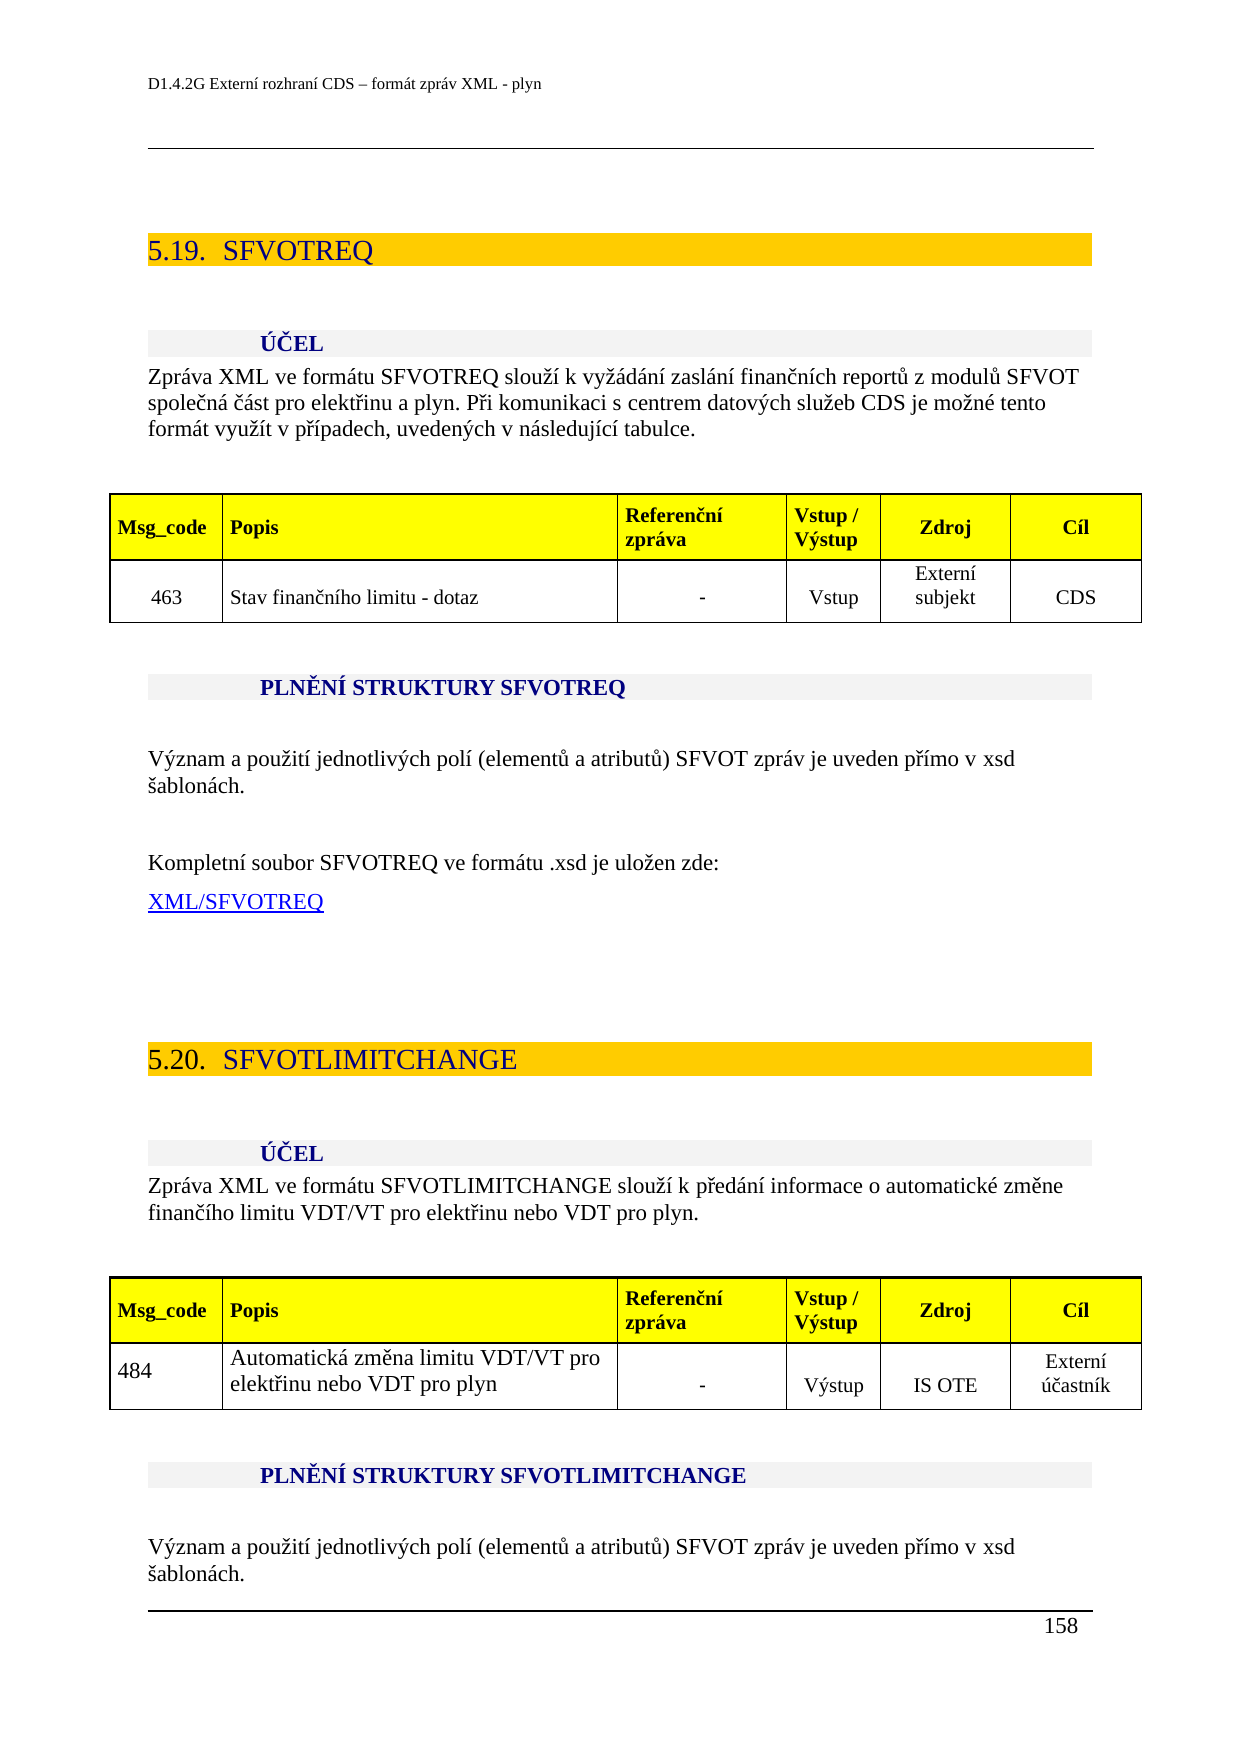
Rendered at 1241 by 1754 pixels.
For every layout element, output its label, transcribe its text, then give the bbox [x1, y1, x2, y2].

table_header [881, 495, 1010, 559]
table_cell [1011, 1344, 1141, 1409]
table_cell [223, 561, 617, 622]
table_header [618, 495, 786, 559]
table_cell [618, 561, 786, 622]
subtitle plnění struktury SFVOTREQ [148, 674, 1092, 700]
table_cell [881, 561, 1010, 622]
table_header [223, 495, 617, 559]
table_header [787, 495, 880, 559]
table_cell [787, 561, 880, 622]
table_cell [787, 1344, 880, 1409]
text Význam a použití jednotlivých polí (elementů a atributů) SFVOT zpráv je uveden přímo v xsd šablonách. [148, 1533, 1092, 1586]
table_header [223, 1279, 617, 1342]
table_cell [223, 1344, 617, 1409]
subtitle Účel [148, 1140, 1092, 1166]
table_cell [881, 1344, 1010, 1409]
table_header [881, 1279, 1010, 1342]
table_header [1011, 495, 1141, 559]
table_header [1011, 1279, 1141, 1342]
subtitle SFVOTREQ [148, 233, 1092, 266]
text Zpráva XML ve formátu SFVOTLIMITCHANGE slouží k předání informace o automatické změne finančího limitu VDT/VT pro elektřinu nebo VDT pro plyn. [148, 1172, 1092, 1225]
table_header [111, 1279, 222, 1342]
text Význam a použití jednotlivých polí (elementů a atributů) SFVOT zpráv je uveden přímo v xsd šablonách. [148, 745, 1092, 798]
text Zpráva XML ve formátu SFVOTREQ slouží k vyžádání zaslání finančních reportů z modulů SFVOT společná část pro elektřinu a plyn. Při komunikaci s centrem datových služeb CDS je možné tento formát využít v případech, uvedených v následující tabulce. [148, 363, 1092, 442]
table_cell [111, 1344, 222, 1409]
text Kompletní soubor SFVOTREQ ve formátu .xsd je uložen zde: [148, 849, 1092, 876]
subtitle SFVOTLIMITCHANGE [148, 1042, 1092, 1076]
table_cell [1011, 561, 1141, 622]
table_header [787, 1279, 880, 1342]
subtitle plnění struktury SFVOTLIMITCHANGE [148, 1462, 1092, 1488]
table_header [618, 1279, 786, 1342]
text XML/SFVOTREQ [148, 888, 1092, 915]
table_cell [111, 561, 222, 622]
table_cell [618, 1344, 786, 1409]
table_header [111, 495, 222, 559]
subtitle Účel [148, 330, 1092, 357]
